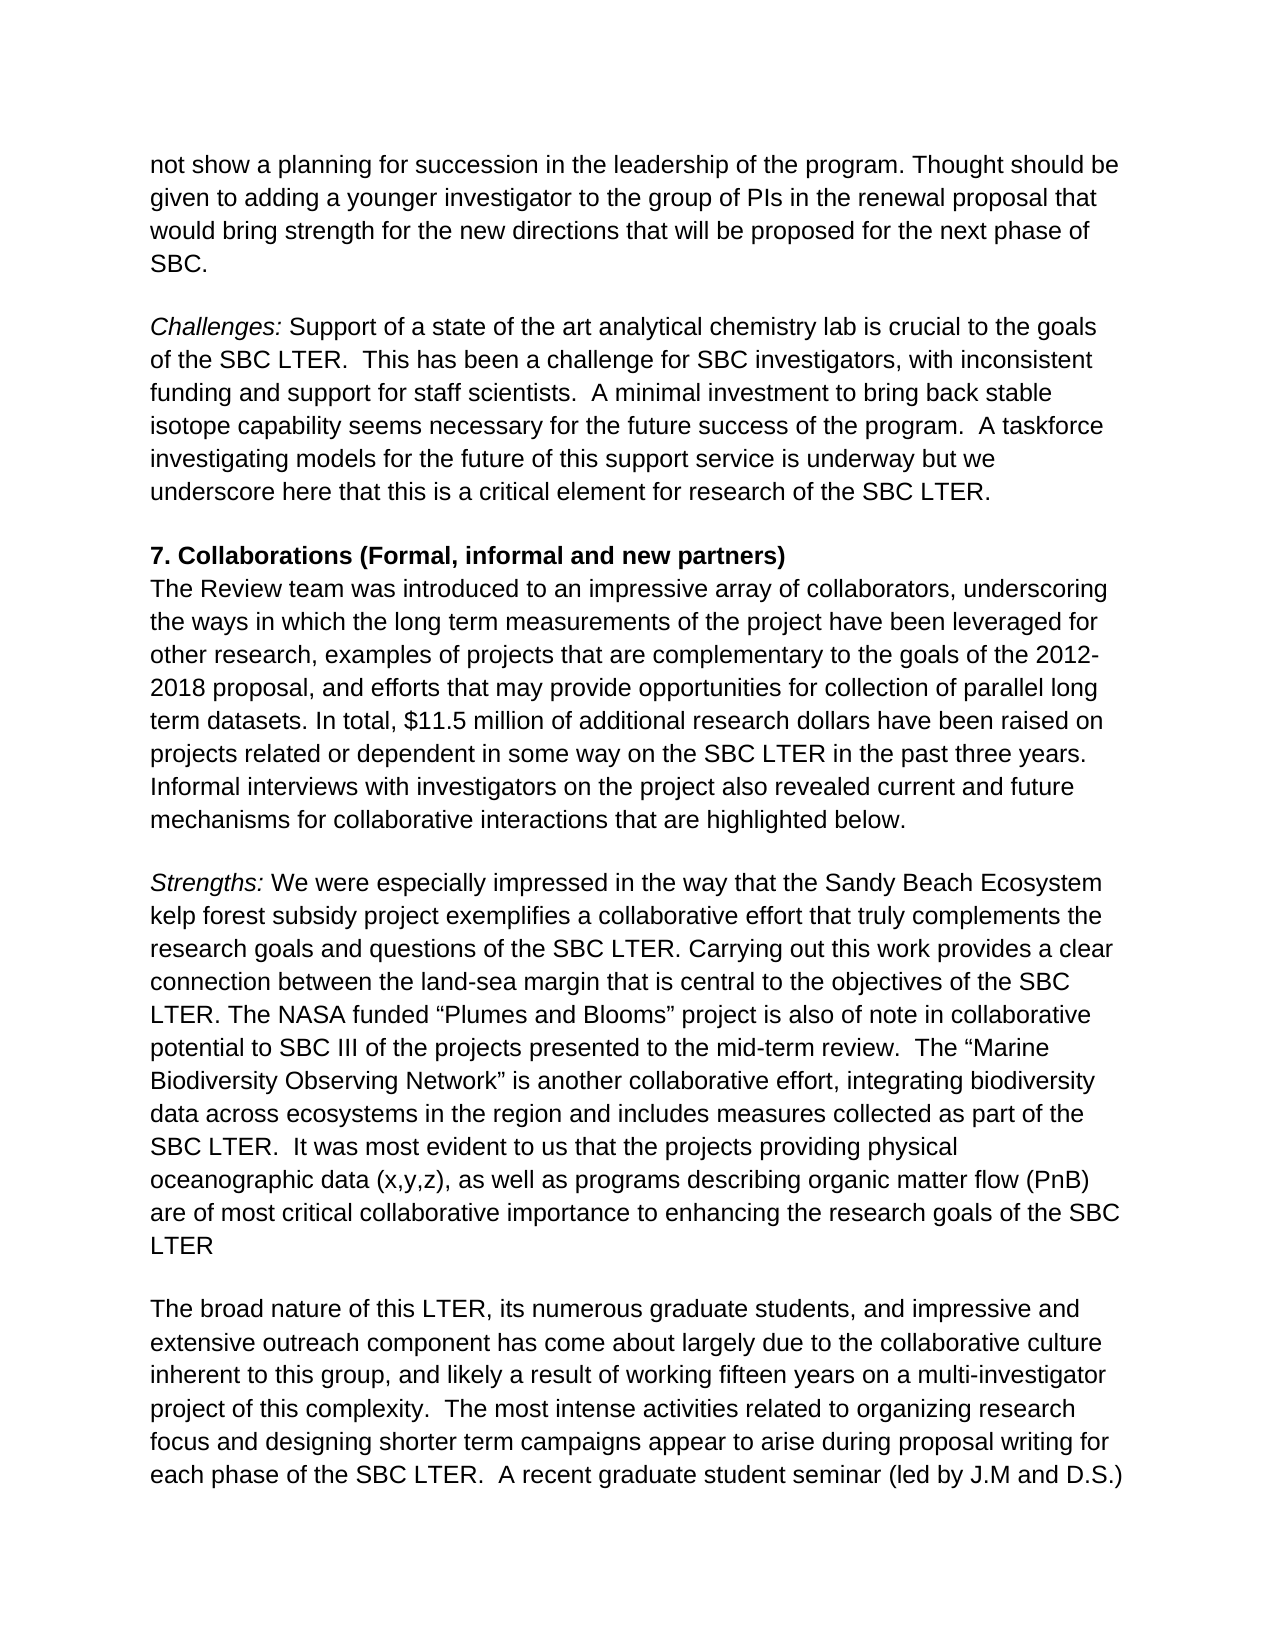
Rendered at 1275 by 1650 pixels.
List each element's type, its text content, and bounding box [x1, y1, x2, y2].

text The Review team was introduced to an impressive array of collaborators, underscoring the ways in which the long term measurements of the project have been leveraged for other research, examples of projects that are complementary to the goals of the 2012-2018 proposal, and efforts that may provide opportunities for collection of parallel long term datasets. In total, $11.5 million of additional research dollars have been raised on projects related or dependent in some way on the SBC LTER in the past three years. Informal interviews with investigators on the project also revealed current and future mechanisms for collaborative interactions that are highlighted below. [150, 574, 1125, 833]
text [150, 150, 1125, 278]
text Challenges: Support of a state of the art analytical chemistry lab is crucial to the goals of the SBC LTER. This has been a challenge for SBC investigators, with inconsistent funding and support for staff scientists. A minimal investment to bring back stable isotope capability seems necessary for the future success of the program. A taskforce investigating models for the future of this support service is underway but we underscore here that this is a critical element for research of the SBC LTER. [150, 312, 1125, 506]
text Strengths: We were especially impressed in the way that the Sandy Beach Ecosystem kelp forest subsidy project exemplifies a collaborative effort that truly complements the research goals and questions of the SBC LTER. Carrying out this work provides a clear connection between the land-sea margin that is central to the objectives of the SBC LTER. The NASA funded “Plumes and Blooms” project is also of note in collaborative potential to SBC III of the projects presented to the mid-term review. The “Marine Biodiversity Observing Network” is another collaborative effort, integrating biodiversity data across ecosystems in the region and includes measures collected as part of the SBC LTER. It was most evident to us that the projects providing physical oceanographic data (x,y,z), as well as programs describing organic matter flow (PnB) are of most critical collaborative importance to enhancing the research goals of the SBC LTER [150, 868, 1125, 1260]
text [150, 1294, 1125, 1488]
text 7. Collaborations (Formal, informal and new partners) [150, 541, 1125, 569]
